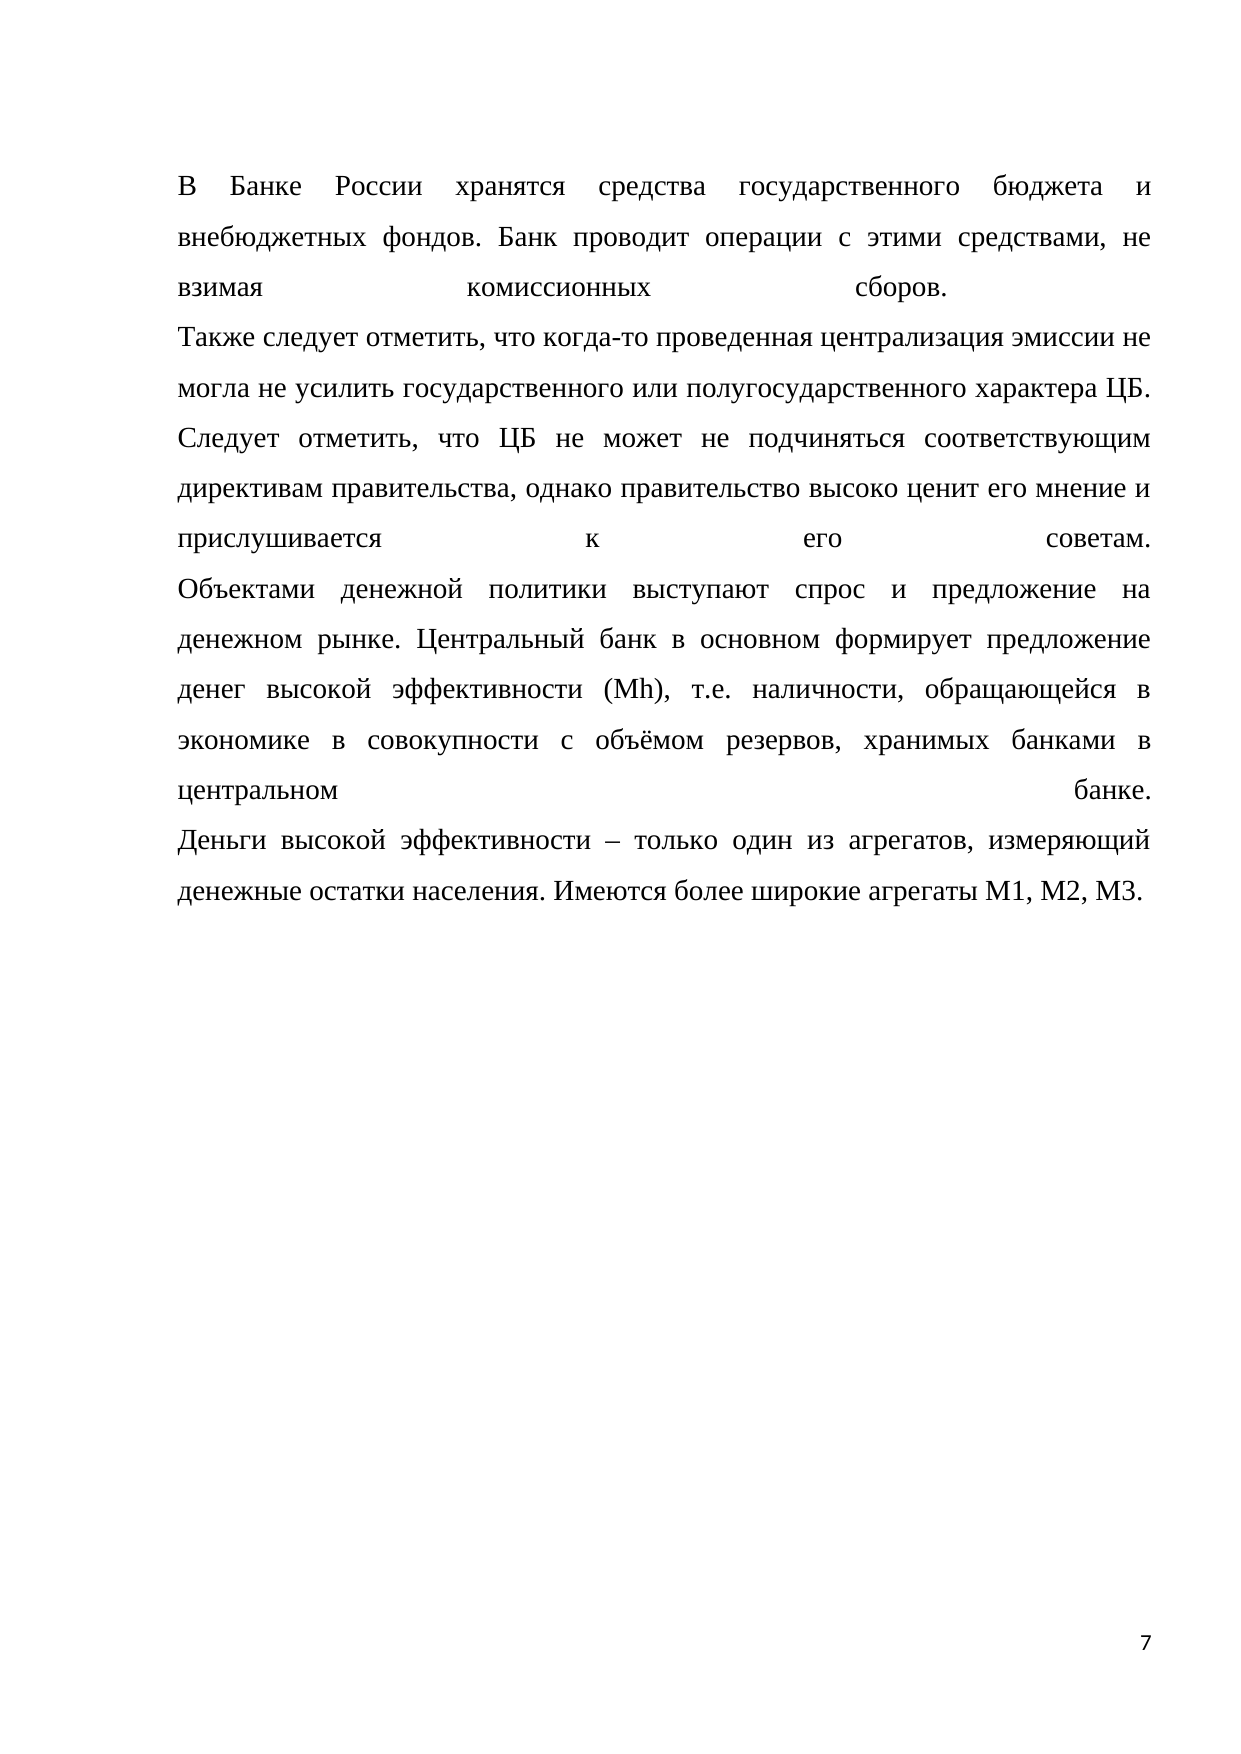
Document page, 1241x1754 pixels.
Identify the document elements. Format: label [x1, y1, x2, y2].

text [177, 118, 1152, 906]
